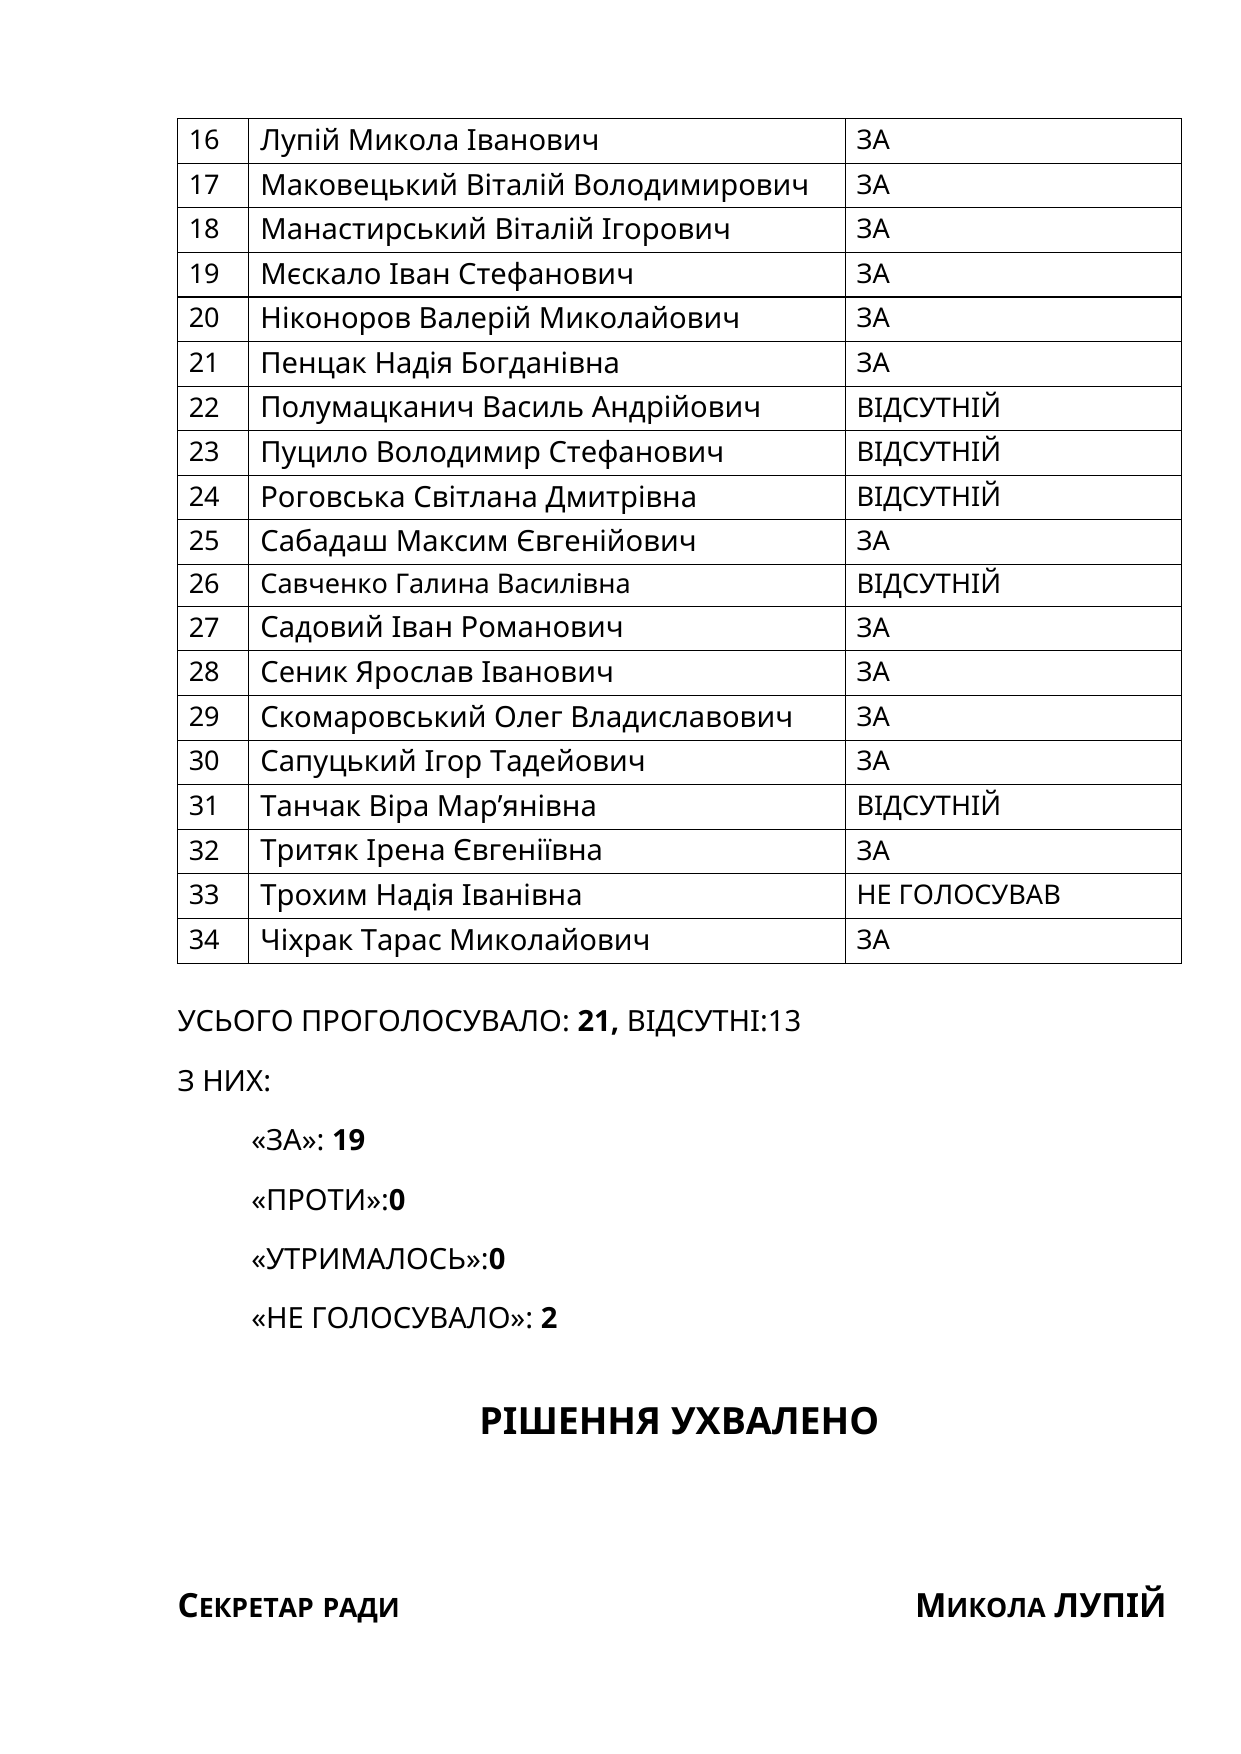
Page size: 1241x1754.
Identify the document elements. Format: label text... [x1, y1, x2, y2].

text «НЕ ГОЛОСУВАЛО»: 2 [177, 1298, 1181, 1337]
table_cell ЗА [846, 919, 1181, 962]
table_cell ВІДСУТНІЙ [846, 387, 1181, 430]
table_cell Полумацканич Василь Андрійович [249, 387, 845, 430]
table_cell 21 [178, 342, 248, 386]
table_cell 33 [178, 874, 248, 918]
table_cell 28 [178, 651, 248, 695]
text Усього проголосувало: 21, ВІДСУТНІ:13 [177, 1000, 1181, 1040]
table_cell ЗА [846, 520, 1181, 564]
table_cell ВІДСУТНІЙ [846, 565, 1181, 606]
table_cell Сапуцький Ігор Тадейович [249, 741, 845, 784]
text РІШЕННЯ УХВАЛЕНО [177, 1394, 1181, 1445]
table_cell Ніконоров Валерій Миколайович [249, 298, 845, 341]
table_cell Пенцак Надія Богданівна [249, 342, 845, 386]
table_cell ЗА [846, 119, 1181, 163]
table_cell Роговська Світлана Дмитрівна [249, 476, 845, 519]
table_cell 17 [178, 164, 248, 207]
table_cell Трохим Надія Іванівна [249, 874, 845, 918]
table_cell 20 [178, 298, 248, 341]
table_cell 34 [178, 919, 248, 962]
table_cell Савченко Галина Василівна [249, 565, 845, 606]
table_cell 25 [178, 520, 248, 564]
table_cell 26 [178, 565, 248, 606]
table_cell 23 [178, 431, 248, 475]
table_cell ЗА [846, 253, 1181, 296]
table_cell Садовий Іван Романович [249, 607, 845, 650]
table_cell ЗА [846, 830, 1181, 873]
table_cell НЕ ГОЛОСУВАВ [846, 874, 1181, 918]
table_cell 18 [178, 208, 248, 252]
table_cell 22 [178, 387, 248, 430]
table_cell ЗА [846, 651, 1181, 695]
table_cell Танчак Віра Мар’янівна [249, 785, 845, 829]
table_cell 29 [178, 696, 248, 739]
table_cell Чіхрак Тарас Миколайович [249, 919, 845, 962]
table_cell ЗА [846, 342, 1181, 386]
table_cell Мєскало Іван Стефанович [249, 253, 845, 296]
table_cell ЗА [846, 208, 1181, 252]
table_cell 32 [178, 830, 248, 873]
table_cell 24 [178, 476, 248, 519]
table_cell ЗА [846, 741, 1181, 784]
table_cell ЗА [846, 607, 1181, 650]
text «УТРИМАЛОСЬ»:0 [177, 1238, 1181, 1278]
table_cell ВІДСУТНІЙ [846, 785, 1181, 829]
table_cell 31 [178, 785, 248, 829]
text «ЗА»: 19 [177, 1119, 1181, 1159]
table_cell 27 [178, 607, 248, 650]
table_cell Сеник Ярослав Іванович [249, 651, 845, 695]
table_cell 19 [178, 253, 248, 296]
table_cell ЗА [846, 298, 1181, 341]
table_cell ВІДСУТНІЙ [846, 431, 1181, 475]
table_cell 30 [178, 741, 248, 784]
table_cell Пуцило Володимир Стефанович [249, 431, 845, 475]
table_cell Лупій Микола Іванович [249, 119, 845, 163]
text «ПРОТИ»:0 [177, 1179, 1181, 1218]
table_cell 16 [178, 119, 248, 163]
table_cell Манастирський Віталій Ігорович [249, 208, 845, 252]
table_cell Скомаровський Олег Владиславович [249, 696, 845, 739]
text Секретар ради Микола ЛУПІЙ [177, 1581, 1181, 1627]
text З НИХ: [177, 1060, 1181, 1099]
table_cell ВІДСУТНІЙ [846, 476, 1181, 519]
table_cell ЗА [846, 164, 1181, 207]
table_cell Тритяк Ірена Євгеніївна [249, 830, 845, 873]
table_cell Маковецький Віталій Володимирович [249, 164, 845, 207]
table_cell Сабадаш Максим Євгенійович [249, 520, 845, 564]
table_cell ЗА [846, 696, 1181, 739]
